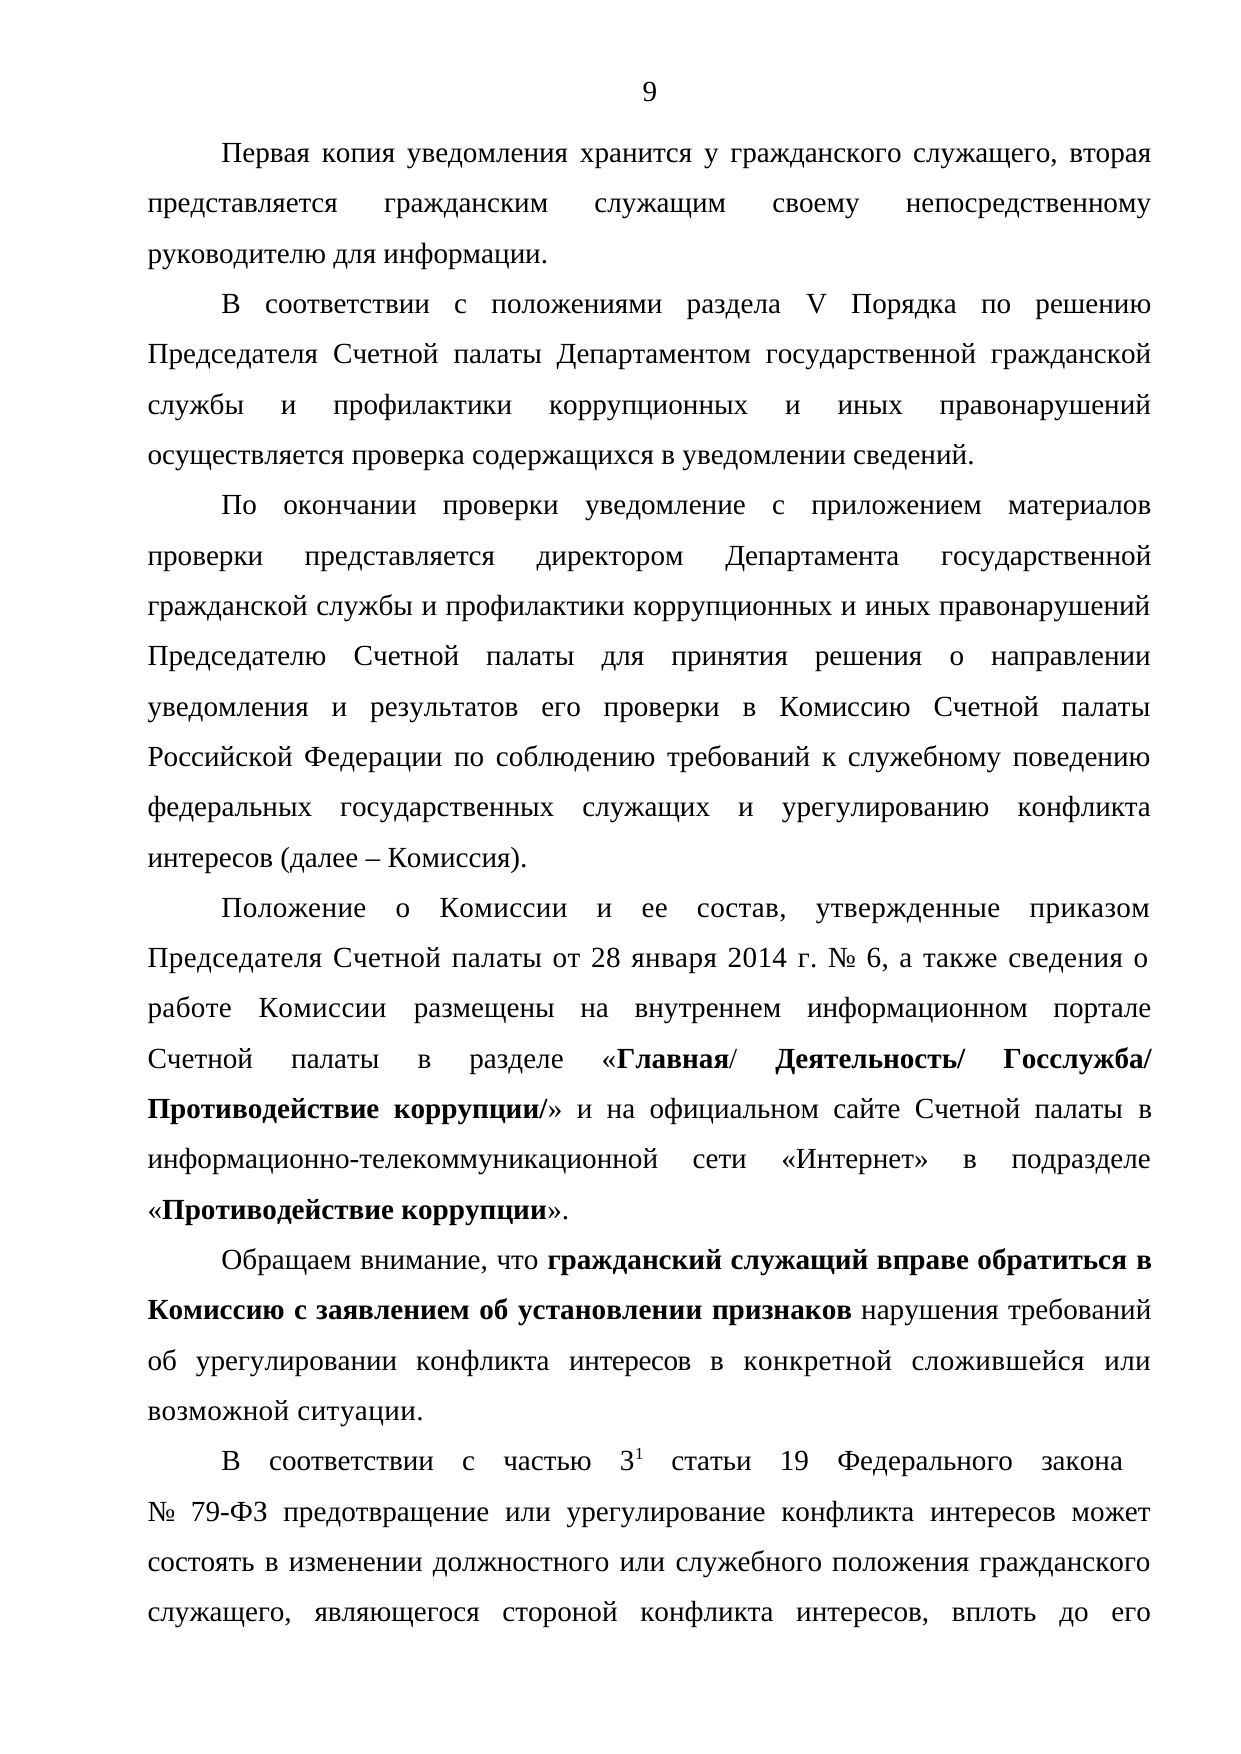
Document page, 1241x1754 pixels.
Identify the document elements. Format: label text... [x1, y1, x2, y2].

text Обращаем внимание, что гражданский служащий вправе обратиться в Комиссию с заявлением об установлении признаков нарушения требований об урегулировании конфликта интересов в конкретной сложившейся или возможной ситуации. [147, 1242, 1152, 1427]
text В соответствии с положениями раздела V Порядка по решению Председателя Счетной палаты Департаментом государственной гражданской службы и профилактики коррупционных и иных правонарушений осуществляется проверка содержащихся в уведомлении сведений. [147, 286, 1152, 471]
text Положение о Комиссии и ее состав, утвержденные приказом Председателя Счетной палаты от 28 января 2014 г. № 6, а также сведения о работе Комиссии размещены на внутреннем информационном портале Счетной палаты в разделе «Главная/ Деятельность/ Госслужба/ Противодействие коррупции/» и на официальном сайте Счетной палаты в информационно-телекоммуникационной сети «Интернет» в подразделе «Противодействие коррупции». [147, 890, 1152, 1225]
text По окончании проверки уведомление с приложением материалов проверки представляется директором Департамента государственной гражданской службы и профилактики коррупционных и иных правонарушений Председателю Счетной палаты для принятия решения о направлении уведомления и результатов его проверки в Комиссию Счетной палаты Российской Федерации по соблюдению требований к служебному поведению федеральных государственных служащих и урегулированию конфликта интересов (далее – Комиссия). [147, 487, 1152, 873]
text Первая копия уведомления хранится у гражданского служащего, вторая представляется гражданским служащим своему непосредственному руководителю для информации. [147, 135, 1152, 269]
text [147, 1443, 1152, 1628]
